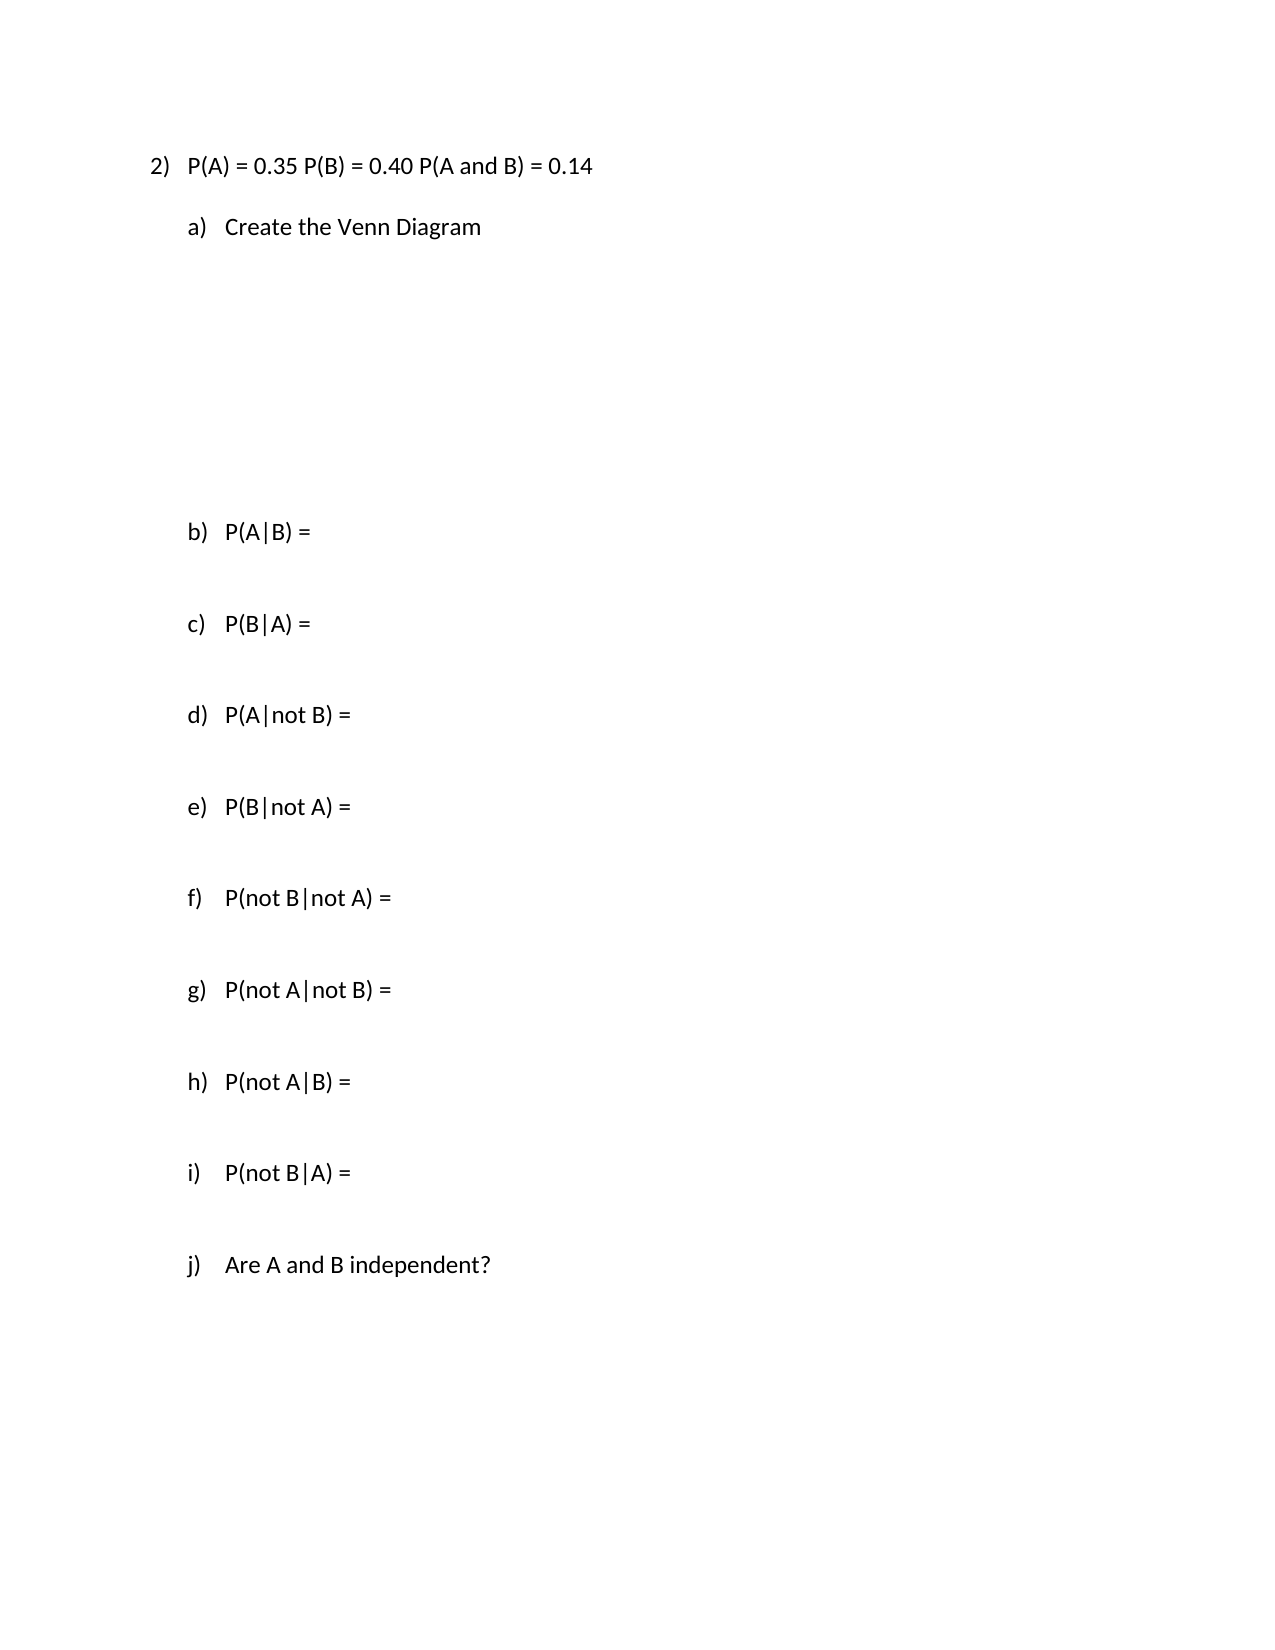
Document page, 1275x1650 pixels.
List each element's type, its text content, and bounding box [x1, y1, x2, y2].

list P(not B|not A) = [187, 882, 1125, 913]
list P(B|not A) = [187, 791, 1125, 821]
list P(A) = 0.35 P(B) = 0.40 P(A and B) = 0.14 [150, 150, 1125, 181]
list P(A|not B) = [187, 699, 1125, 730]
list P(not A|B) = [187, 1066, 1125, 1096]
list P(A|B) = [187, 516, 1125, 547]
list Are A and B independent? [187, 1249, 1125, 1279]
list Create the Venn Diagram [187, 211, 1125, 242]
list P(B|A) = [187, 608, 1125, 638]
list P(not B|A) = [187, 1157, 1125, 1188]
list P(not A|not B) = [187, 974, 1125, 1004]
